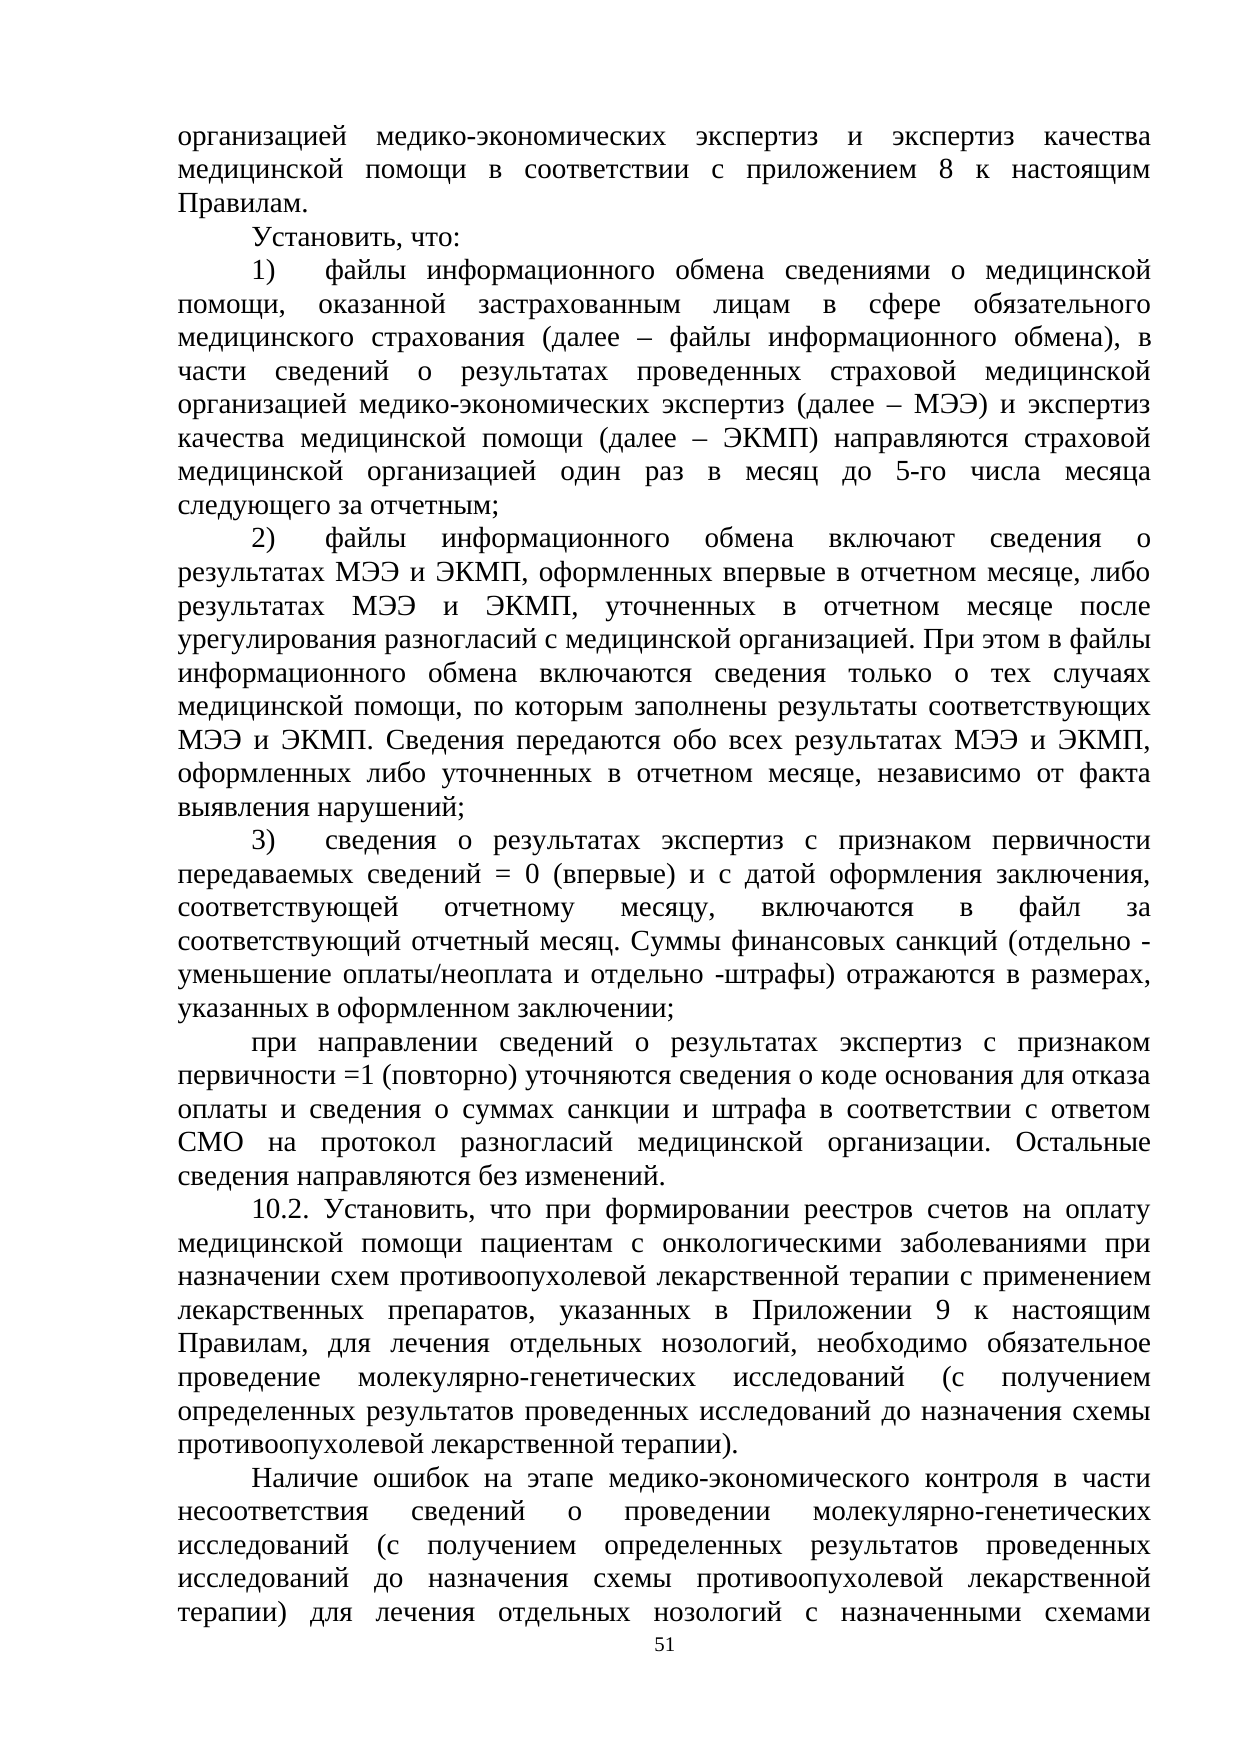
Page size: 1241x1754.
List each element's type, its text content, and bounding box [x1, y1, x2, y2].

list сведения о результатах экспертиз с признаком первичности передаваемых сведений = 0 (впервые) и с датой оформления заключения, соответствующей отчетному месяцу, включаются в файл за соответствующий отчетный месяц. Суммы финансовых санкций (отдельно - уменьшение оплаты/неоплата и отдельно -штрафы) отражаются в размерах, указанных в оформленном заключении; [177, 822, 1152, 1024]
list файлы информационного обмена включают сведения о результатах МЭЭ и ЭКМП, оформленных впервые в отчетном месяце, либо результатах МЭЭ и ЭКМП, уточненных в отчетном месяце после урегулирования разногласий с медицинской организацией. При этом в файлы информационного обмена включаются сведения только о тех случаях медицинской помощи, по которым заполнены результаты соответствующих МЭЭ и ЭКМП. Сведения передаются обо всех результатах МЭЭ и ЭКМП, оформленных либо уточненных в отчетном месяце, независимо от факта выявления нарушений; [177, 521, 1152, 822]
text при направлении сведений о результатах экспертиз с признаком первичности =1 (повторно) уточняются сведения о коде основания для отказа оплаты и сведения о суммах санкции и штрафа в соответствии с ответом СМО на протокол разногласий медицинской организации. Остальные сведения направляются без изменений. [177, 1024, 1152, 1191]
text 10.2. Установить, что при формировании реестров счетов на оплату медицинской помощи пациентам с онкологическими заболеваниями при назначении схем противоопухолевой лекарственной терапии с применением лекарственных препаратов, указанных в Приложении 9 к настоящим Правилам, для лечения отдельных нозологий, необходимо обязательное проведение молекулярно-генетических исследований (с получением определенных результатов проведенных исследований до назначения схемы противоопухолевой лекарственной терапии). [177, 1191, 1152, 1460]
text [177, 1460, 1152, 1627]
list файлы информационного обмена сведениями о медицинской помощи, оказанной застрахованным лицам в сфере обязательного медицинского страхования (далее – файлы информационного обмена), в части сведений о результатах проведенных страховой медицинской организацией медико-экономических экспертиз (далее – МЭЭ) и экспертиз качества медицинской помощи (далее – ЭКМП) направляются страховой медицинской организацией один раз в месяц до 5-го числа месяца следующего за отчетным; [177, 252, 1152, 521]
text Установить, что: [177, 219, 1152, 252]
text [177, 118, 1152, 219]
